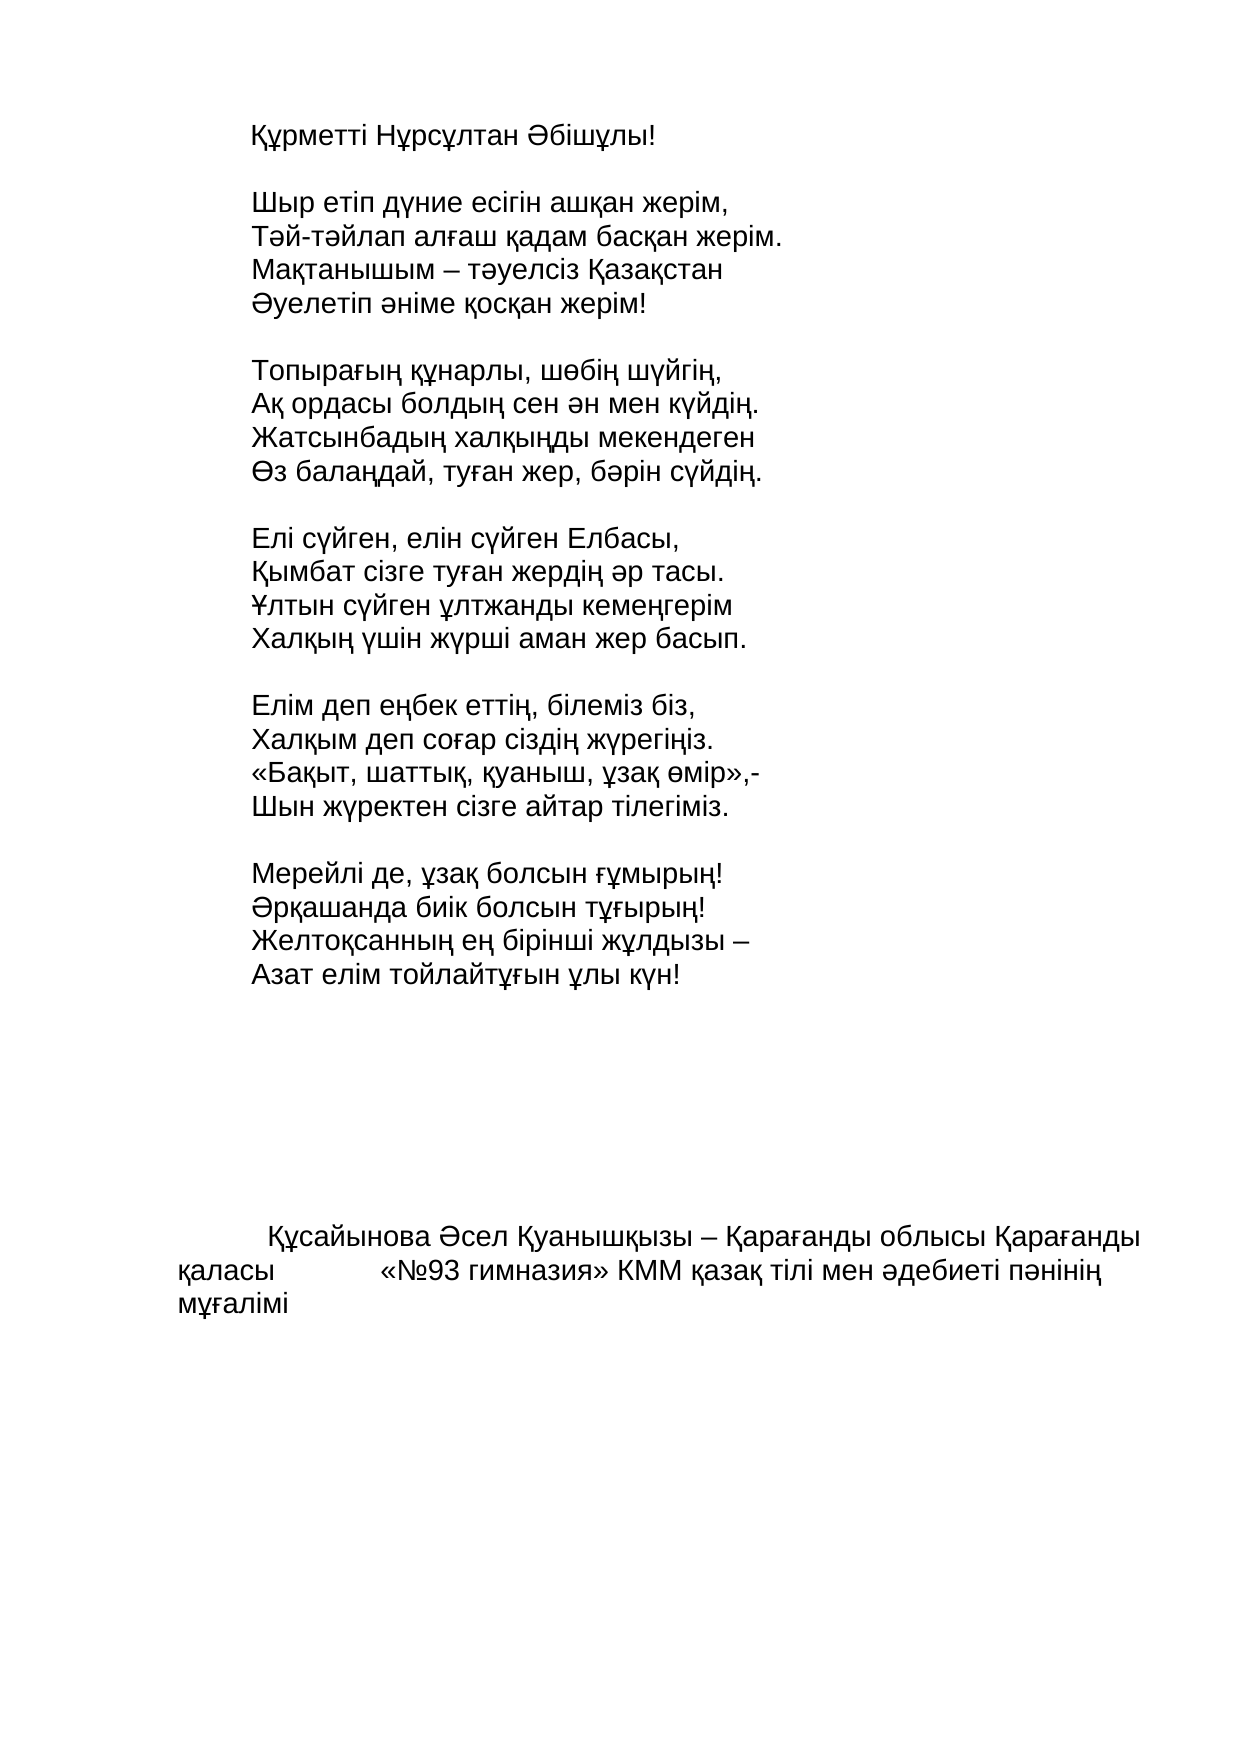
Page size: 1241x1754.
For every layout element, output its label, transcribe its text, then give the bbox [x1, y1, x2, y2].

text Әуелетіп әніме қосқан жерім! [177, 286, 1152, 319]
text Құсайынова Әсел Қуанышқызы – Қарағанды облысы Қарағанды қаласы «№93 гимназия» КММ қазақ тілі мен әдебиеті пәнінің мұғалімі [177, 1219, 1152, 1320]
text Елім деп еңбек еттің, білеміз біз, [177, 688, 1152, 722]
text Тәй-тәйлап алғаш қадам басқан жерім. [177, 219, 1152, 252]
text Желтоқсанның ең бірінші жұлдызы – [177, 923, 1152, 957]
text Құрметті Нұрсұлтан Әбішұлы! [177, 118, 1152, 152]
text Топырағың құнарлы, шөбің шүйгің, [177, 353, 1152, 386]
text Әрқашанда биік болсын тұғырың! [177, 889, 1152, 923]
text Шыр етіп дүние есігін ашқан жерім, [177, 185, 1152, 219]
text Елі сүйген, елін сүйген Елбасы, [177, 521, 1152, 554]
text Азат елім тойлайтұғын ұлы күн! [177, 957, 1152, 990]
text Ақ ордасы болдың сен ән мен күйдің. [177, 386, 1152, 420]
text Жатсынбадың халқыңды мекендеген [177, 420, 1152, 453]
text «Бақыт, шаттық, қуаныш, ұзақ өмір»,- [177, 755, 1152, 789]
text Мақтанышым – тәуелсіз Қазақстан [177, 252, 1152, 286]
text Қымбат сізге туған жердің әр тасы. [177, 554, 1152, 588]
text Халқым деп соғар сіздің жүрегіңіз. [177, 722, 1152, 755]
text Өз балаңдай, туған жер, бәрін сүйдің. [177, 453, 1152, 487]
text Халқың үшін жүрші аман жер басып. [177, 621, 1152, 655]
text Ұлтын сүйген ұлтжанды кемеңгерім [177, 588, 1152, 621]
text Шын жүректен сізге айтар тілегіміз. [177, 789, 1152, 822]
text Мерейлі де, ұзақ болсын ғұмырың! [177, 856, 1152, 889]
